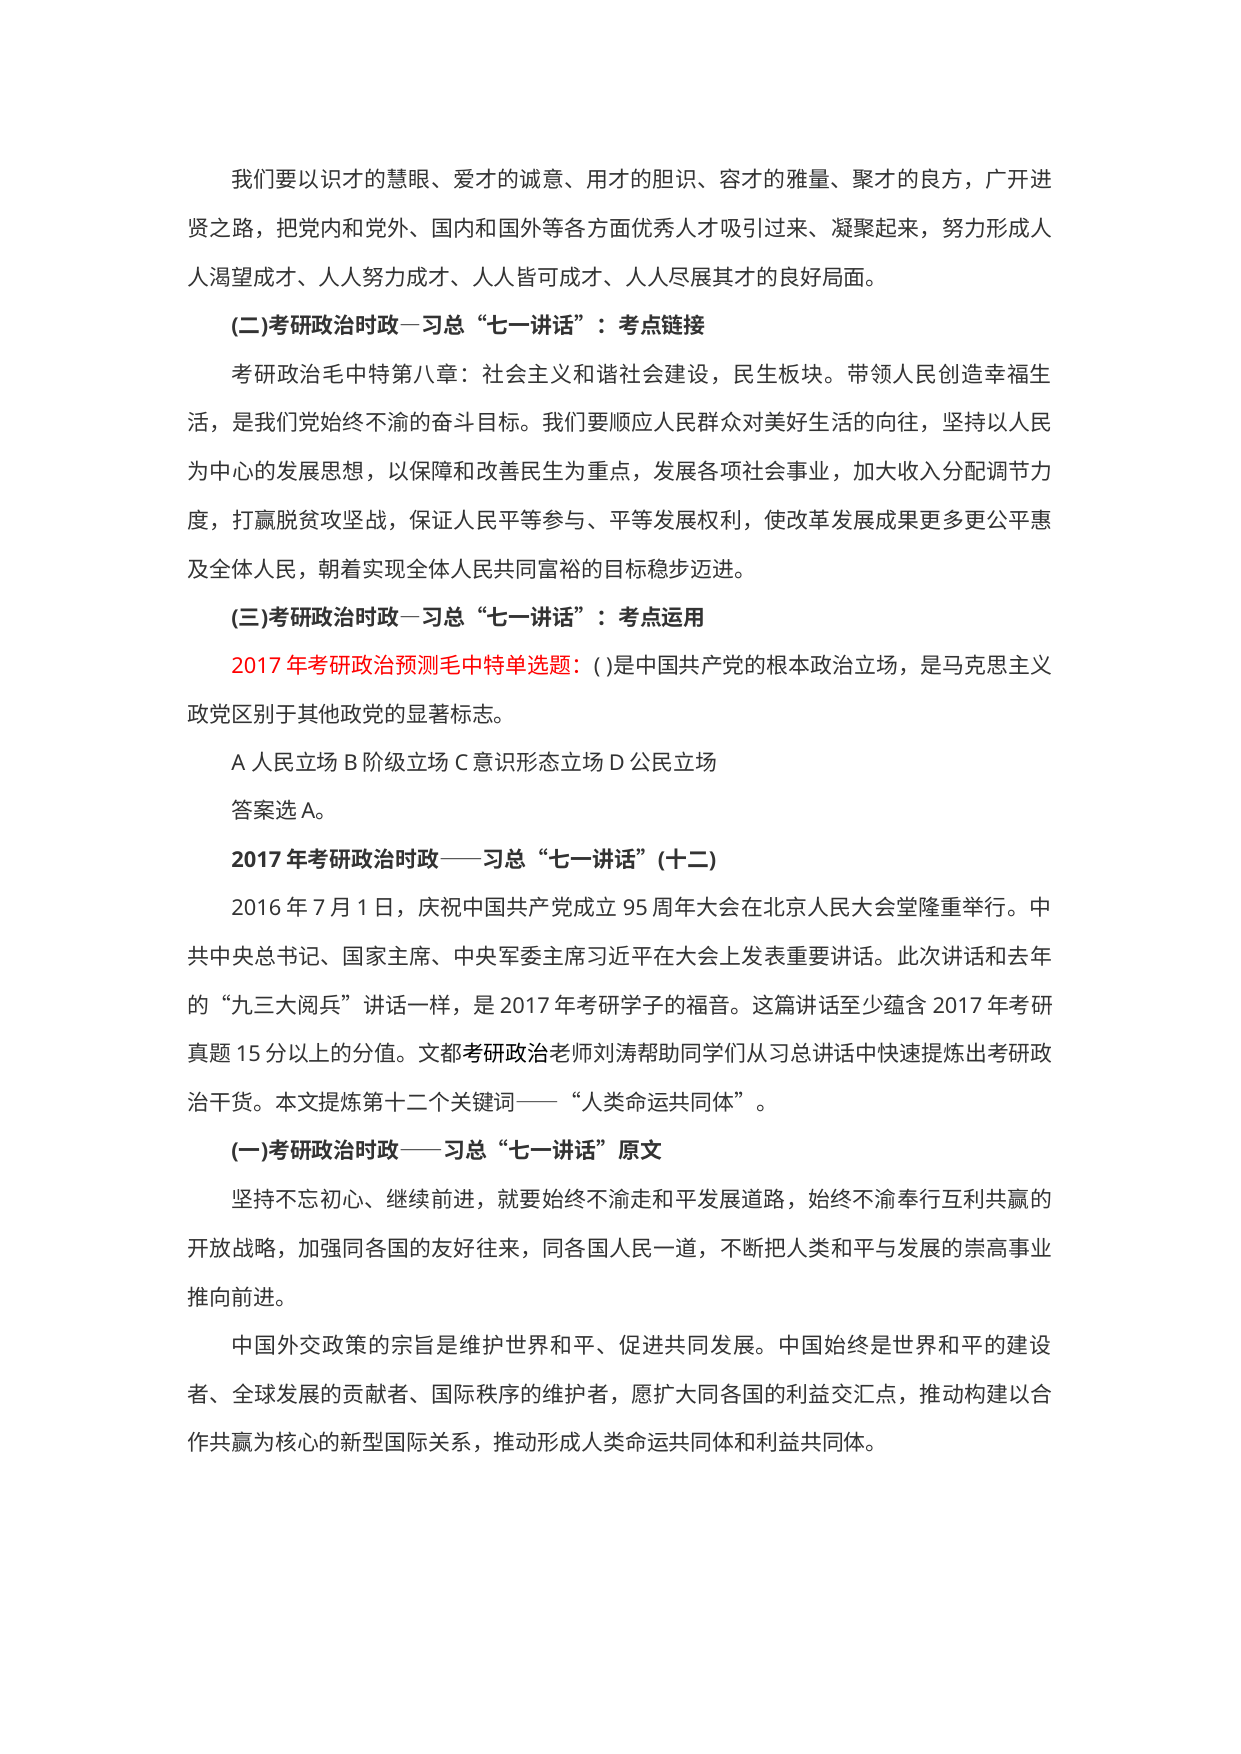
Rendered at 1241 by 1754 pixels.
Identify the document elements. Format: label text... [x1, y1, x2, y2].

text 坚持不忘初心、继续前进，就要始终不渝走和平发展道路，始终不渝奉行互利共赢的开放战略，加强同各国的友好往来，同各国人民一道，不断把人类和平与发展的崇高事业推向前进。 [187, 1182, 1053, 1312]
text 我们要以识才的慧眼、爱才的诚意、用才的胆识、容才的雅量、聚才的良方，广开进贤之路，把党内和党外、国内和国外等各方面优秀人才吸引过来、凝聚起来，努力形成人人渴望成才、人人努力成才、人人皆可成才、人人尽展其才的良好局面。 [187, 162, 1053, 292]
text (一)考研政治时政——习总“七一讲话”原文 [187, 1133, 1053, 1166]
text (二)考研政治时政—习总“七一讲话”：考点链接 [187, 308, 1053, 340]
text 2017年考研政治时政——习总“七一讲话”(十二) [187, 842, 1053, 874]
text 2016年7月1日，庆祝中国共产党成立95周年大会在北京人民大会堂隆重举行。中共中央总书记、国家主席、中央军委主席习近平在大会上发表重要讲话。此次讲话和去年的“九三大阅兵”讲话一样，是2017年考研学子的福音。这篇讲话至少蕴含2017年考研真题15分以上的分值。文都考研政治老师刘涛帮助同学们从习总讲话中快速提炼出考研政治干货。本文提炼第十二个关键词——“人类命运共同体”。 [187, 890, 1053, 1117]
text 答案选A。 [187, 793, 1053, 826]
text (三)考研政治时政—习总“七一讲话”：考点运用 [187, 599, 1053, 632]
text A 人民立场 B阶级立场 C意识形态立场 D公民立场 [187, 745, 1053, 777]
text 2017年考研政治预测毛中特单选题：( )是中国共产党的根本政治立场，是马克思主义政党区别于其他政党的显著标志。 [187, 648, 1053, 729]
text 考研政治毛中特第八章：社会主义和谐社会建设，民生板块。带领人民创造幸福生活，是我们党始终不渝的奋斗目标。我们要顺应人民群众对美好生活的向往，坚持以人民为中心的发展思想，以保障和改善民生为重点，发展各项社会事业，加大收入分配调节力度，打赢脱贫攻坚战，保证人民平等参与、平等发展权利，使改革发展成果更多更公平惠及全体人民，朝着实现全体人民共同富裕的目标稳步迈进。 [187, 356, 1053, 584]
text 中国外交政策的宗旨是维护世界和平、促进共同发展。中国始终是世界和平的建设者、全球发展的贡献者、国际秩序的维护者，愿扩大同各国的利益交汇点，推动构建以合作共赢为核心的新型国际关系，推动形成人类命运共同体和利益共同体。 [187, 1327, 1053, 1457]
